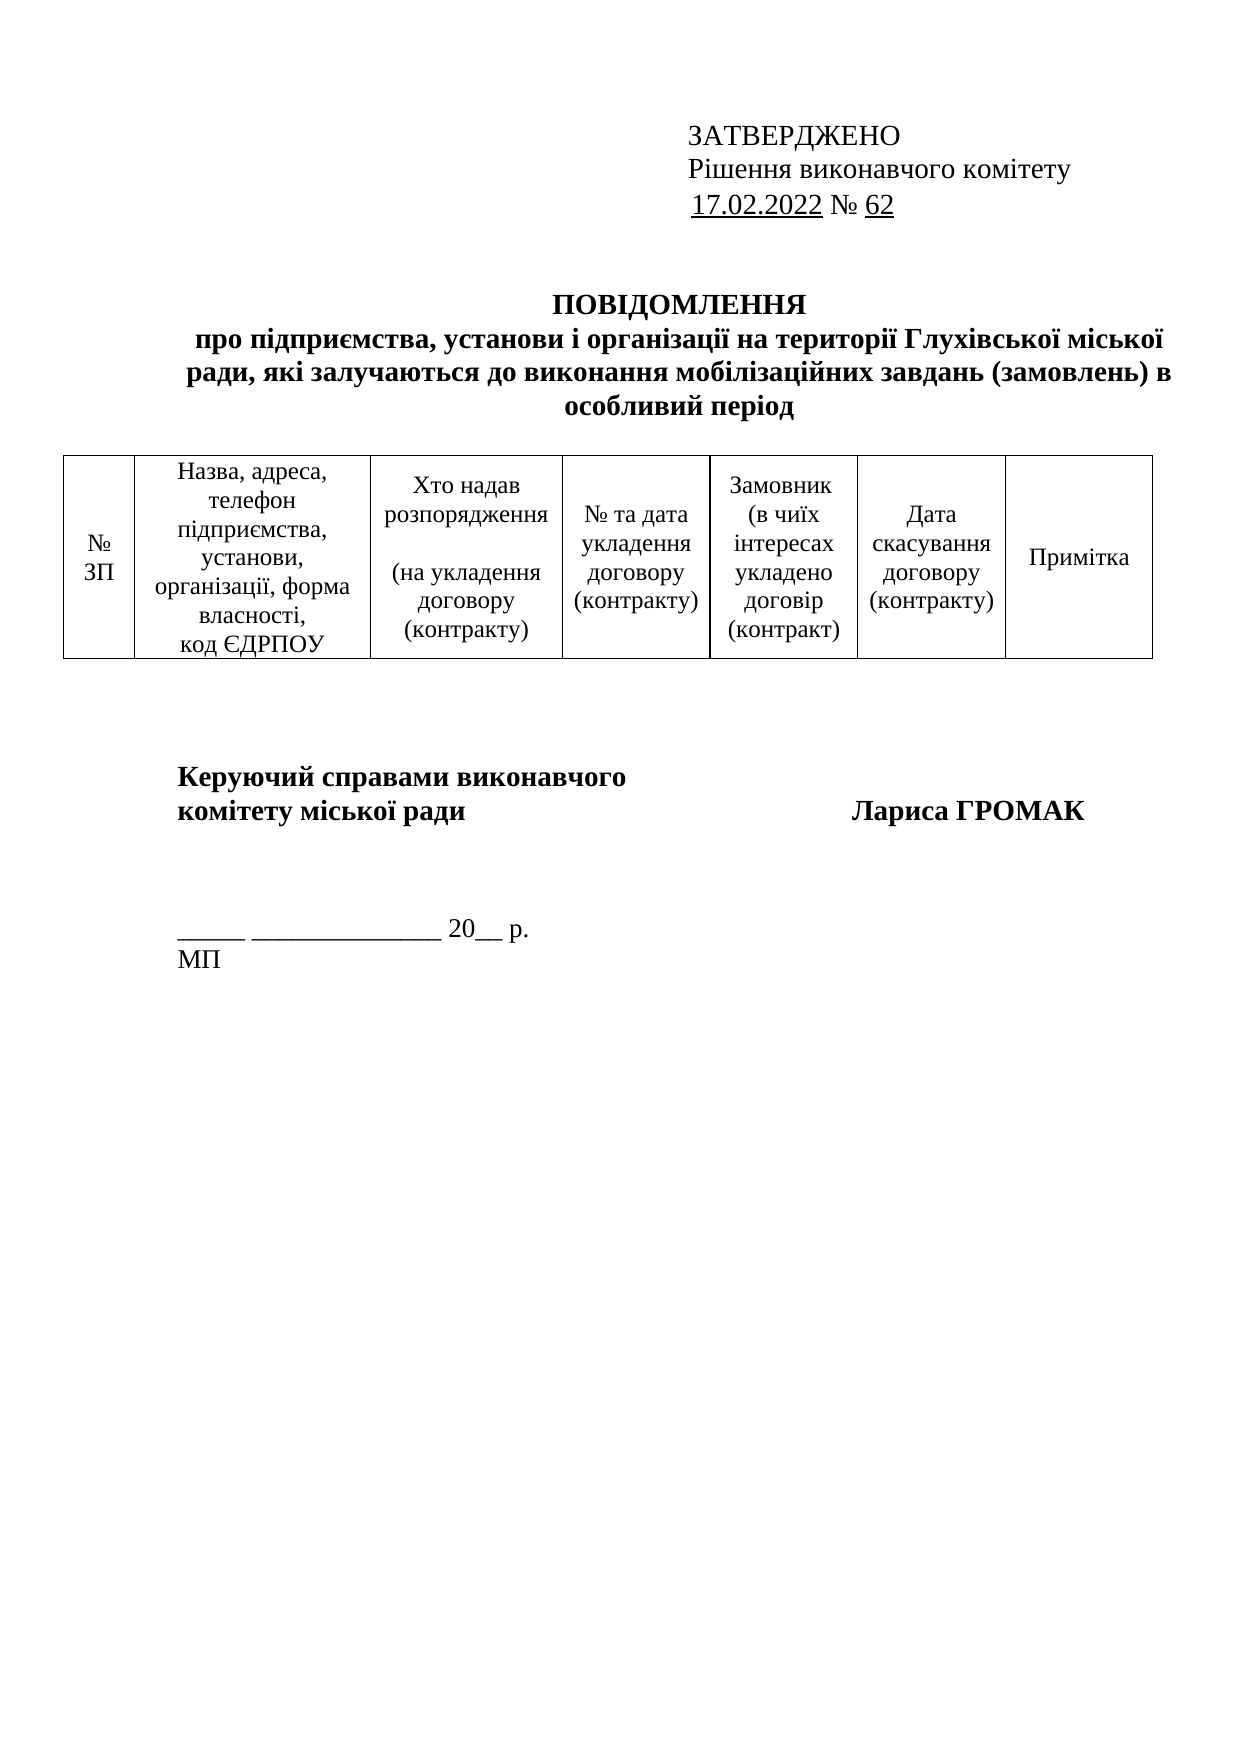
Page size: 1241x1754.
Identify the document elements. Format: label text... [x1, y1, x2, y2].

text Рішення виконавчого комітету [177, 152, 1181, 185]
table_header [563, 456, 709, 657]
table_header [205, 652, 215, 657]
text ПОВІДОМЛЕННЯ [177, 287, 1181, 321]
text 17.02.2022 № 62 [177, 187, 1181, 220]
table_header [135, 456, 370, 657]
text Керуючий справами виконавчого [177, 759, 1181, 793]
text комітету міської ради Лариса ГРОМАК [177, 793, 1181, 826]
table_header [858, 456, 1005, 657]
text МП [177, 944, 1181, 975]
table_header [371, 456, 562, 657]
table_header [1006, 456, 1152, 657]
text ЗАТВЕРДЖЕНО [177, 118, 1181, 152]
text про підприємства, установи і організації на території Глухівської міської ради, які залучаються до виконання мобілізаційних завдань (замовлень) в особливий період [177, 321, 1181, 422]
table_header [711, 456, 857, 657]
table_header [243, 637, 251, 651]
text _____ ______________ 20__ р. [177, 912, 1181, 944]
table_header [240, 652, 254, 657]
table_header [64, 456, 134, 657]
